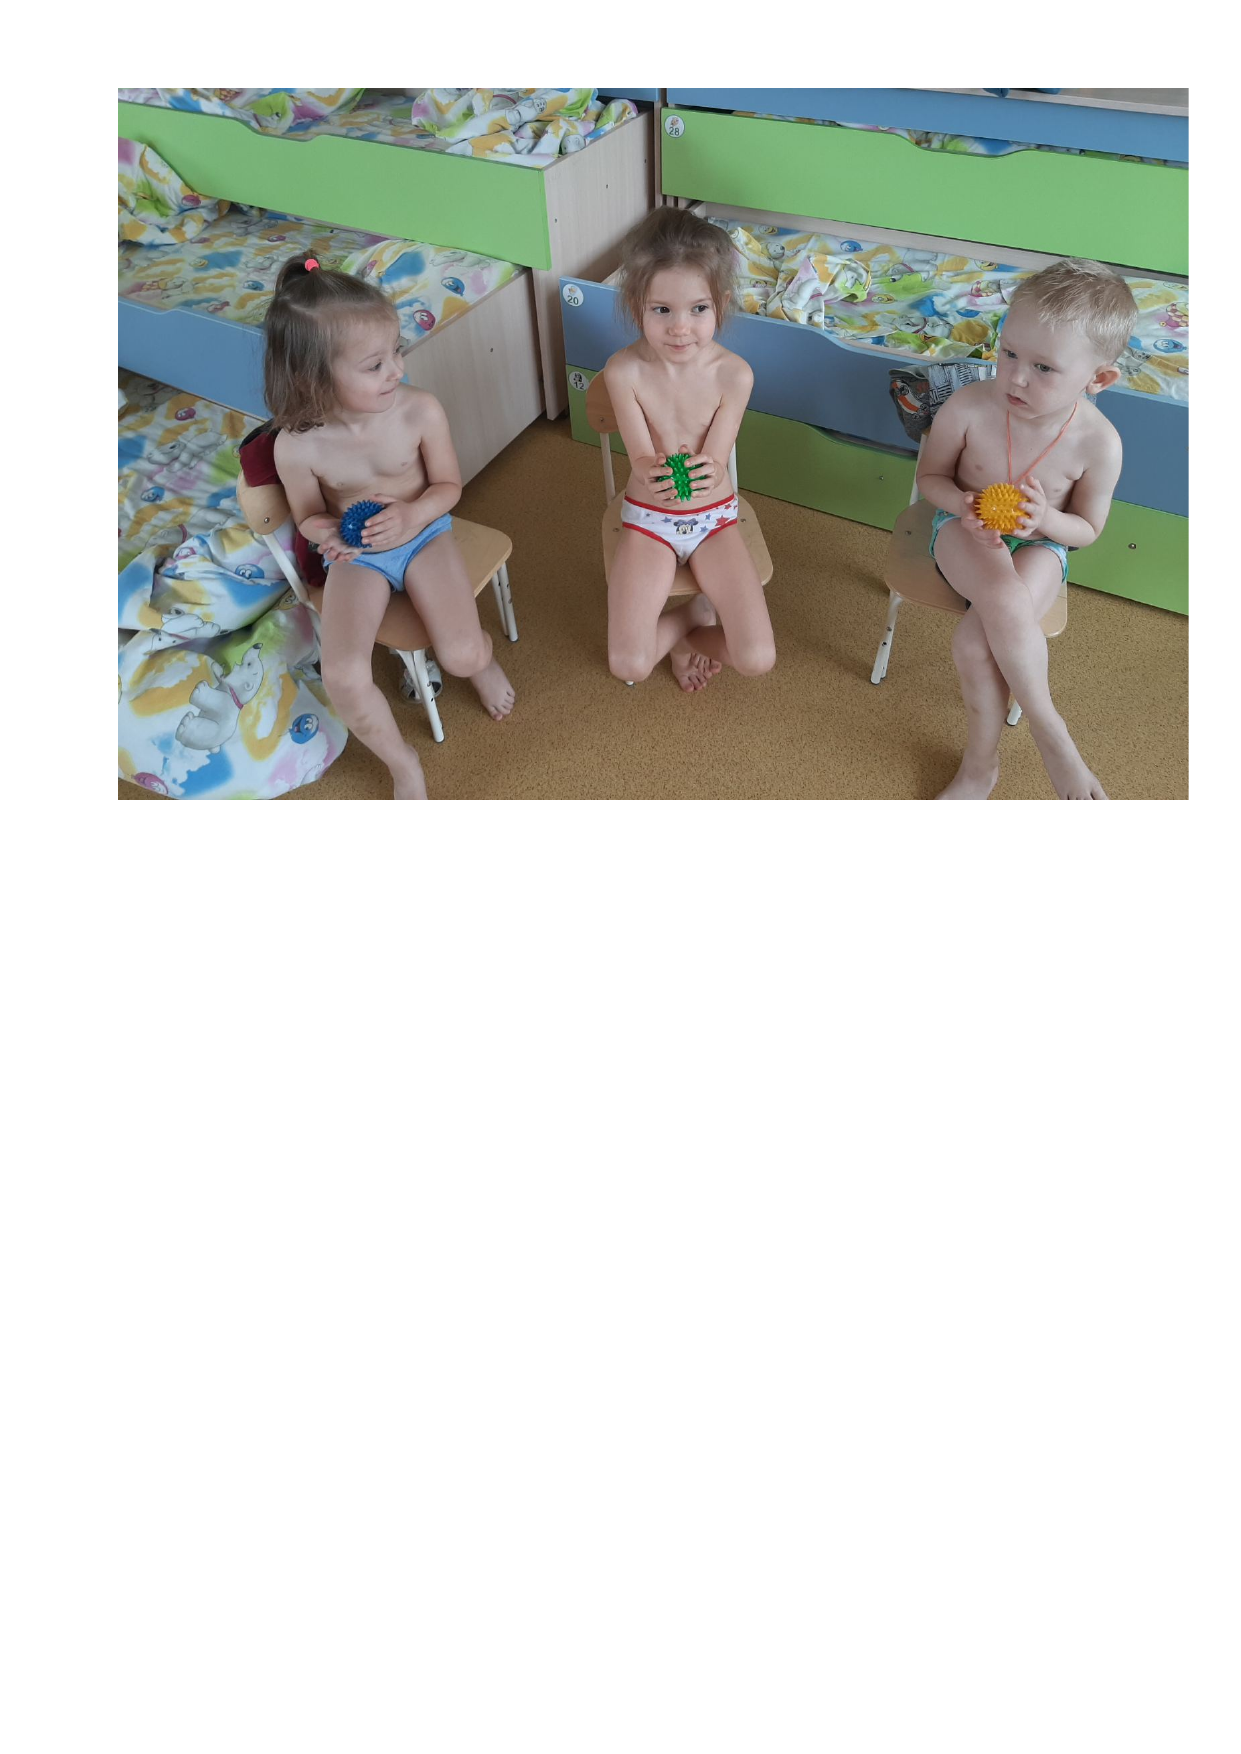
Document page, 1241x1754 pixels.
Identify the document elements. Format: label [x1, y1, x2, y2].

picture [118, 88, 1189, 800]
